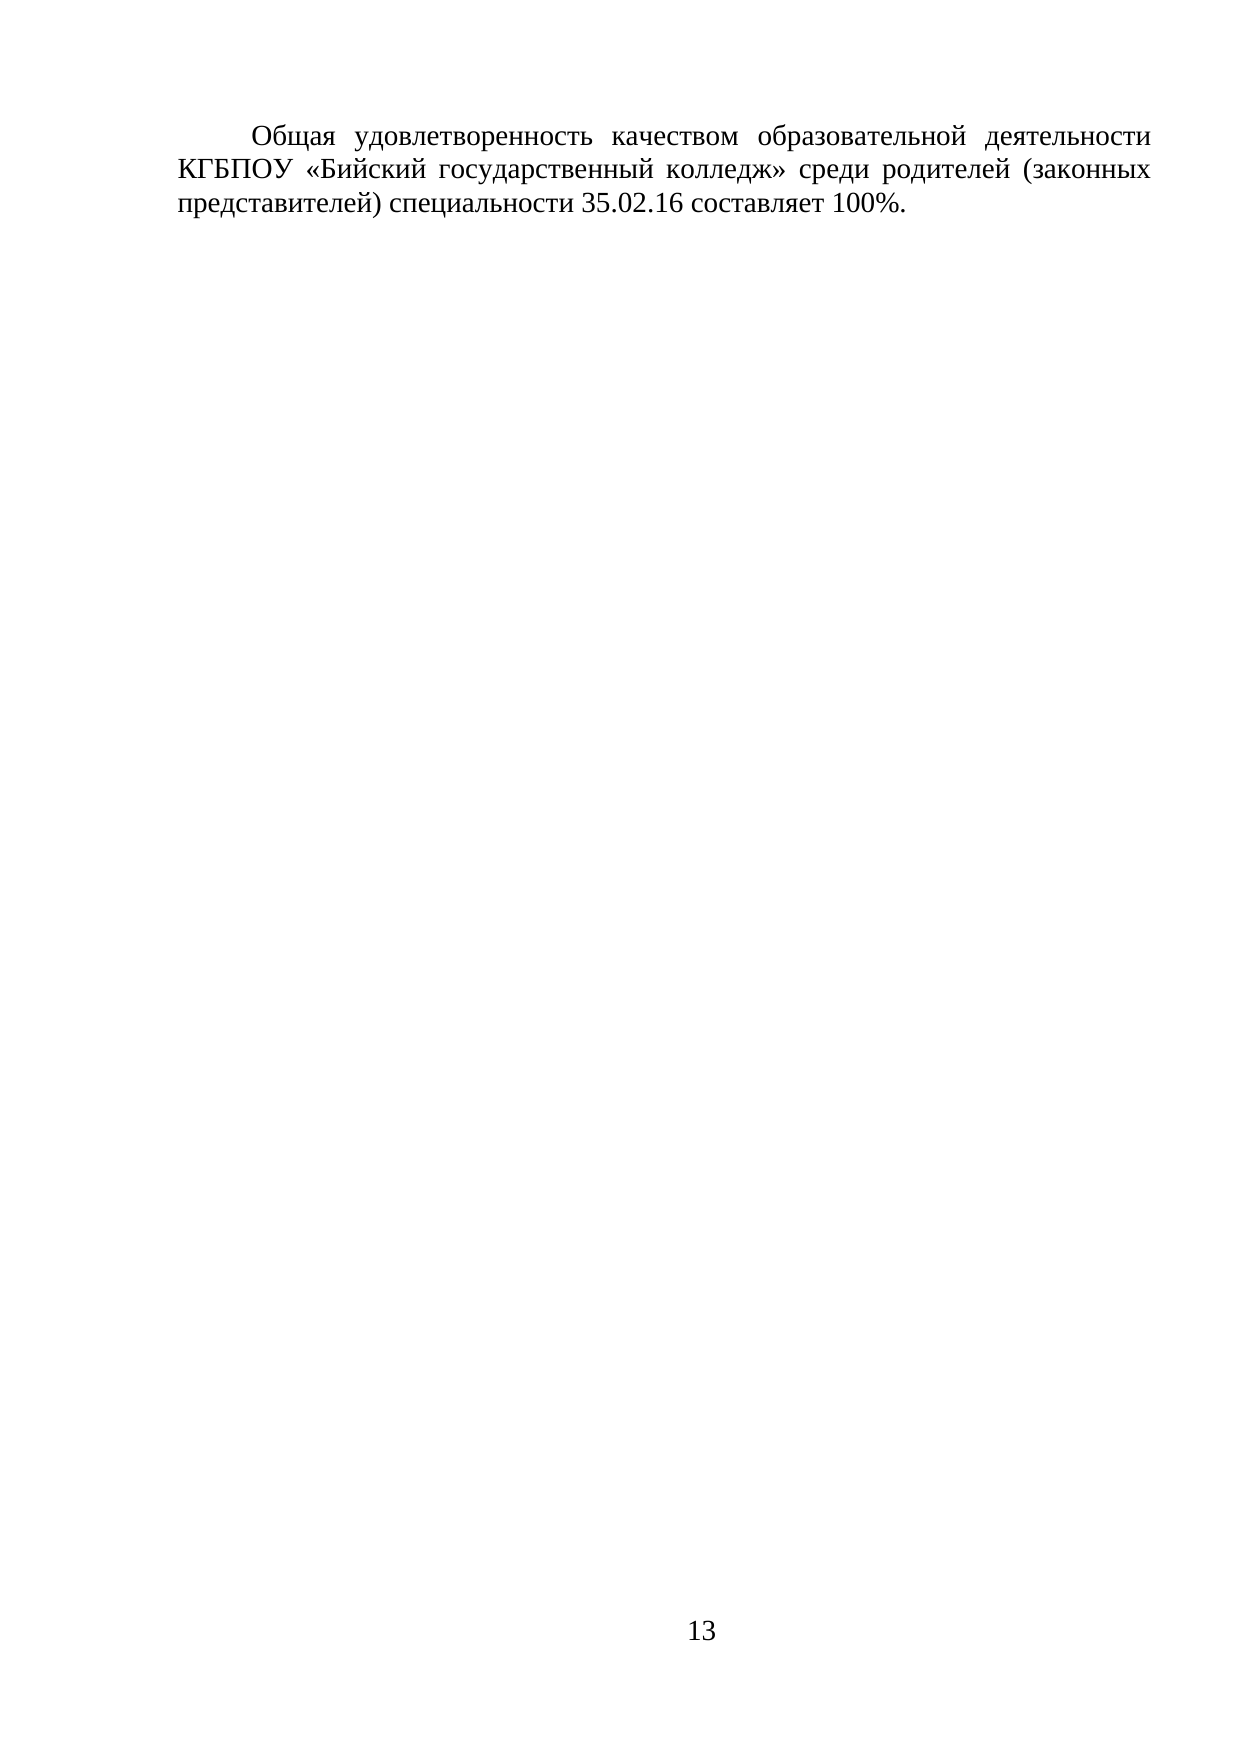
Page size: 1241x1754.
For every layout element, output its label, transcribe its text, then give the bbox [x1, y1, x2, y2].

text Общая удовлетворенность качеством образовательной деятельности КГБПОУ «Бийский государственный колледж» среди родителей (законных представителей) специальности 35.02.16 составляет 100%. [177, 118, 1152, 219]
